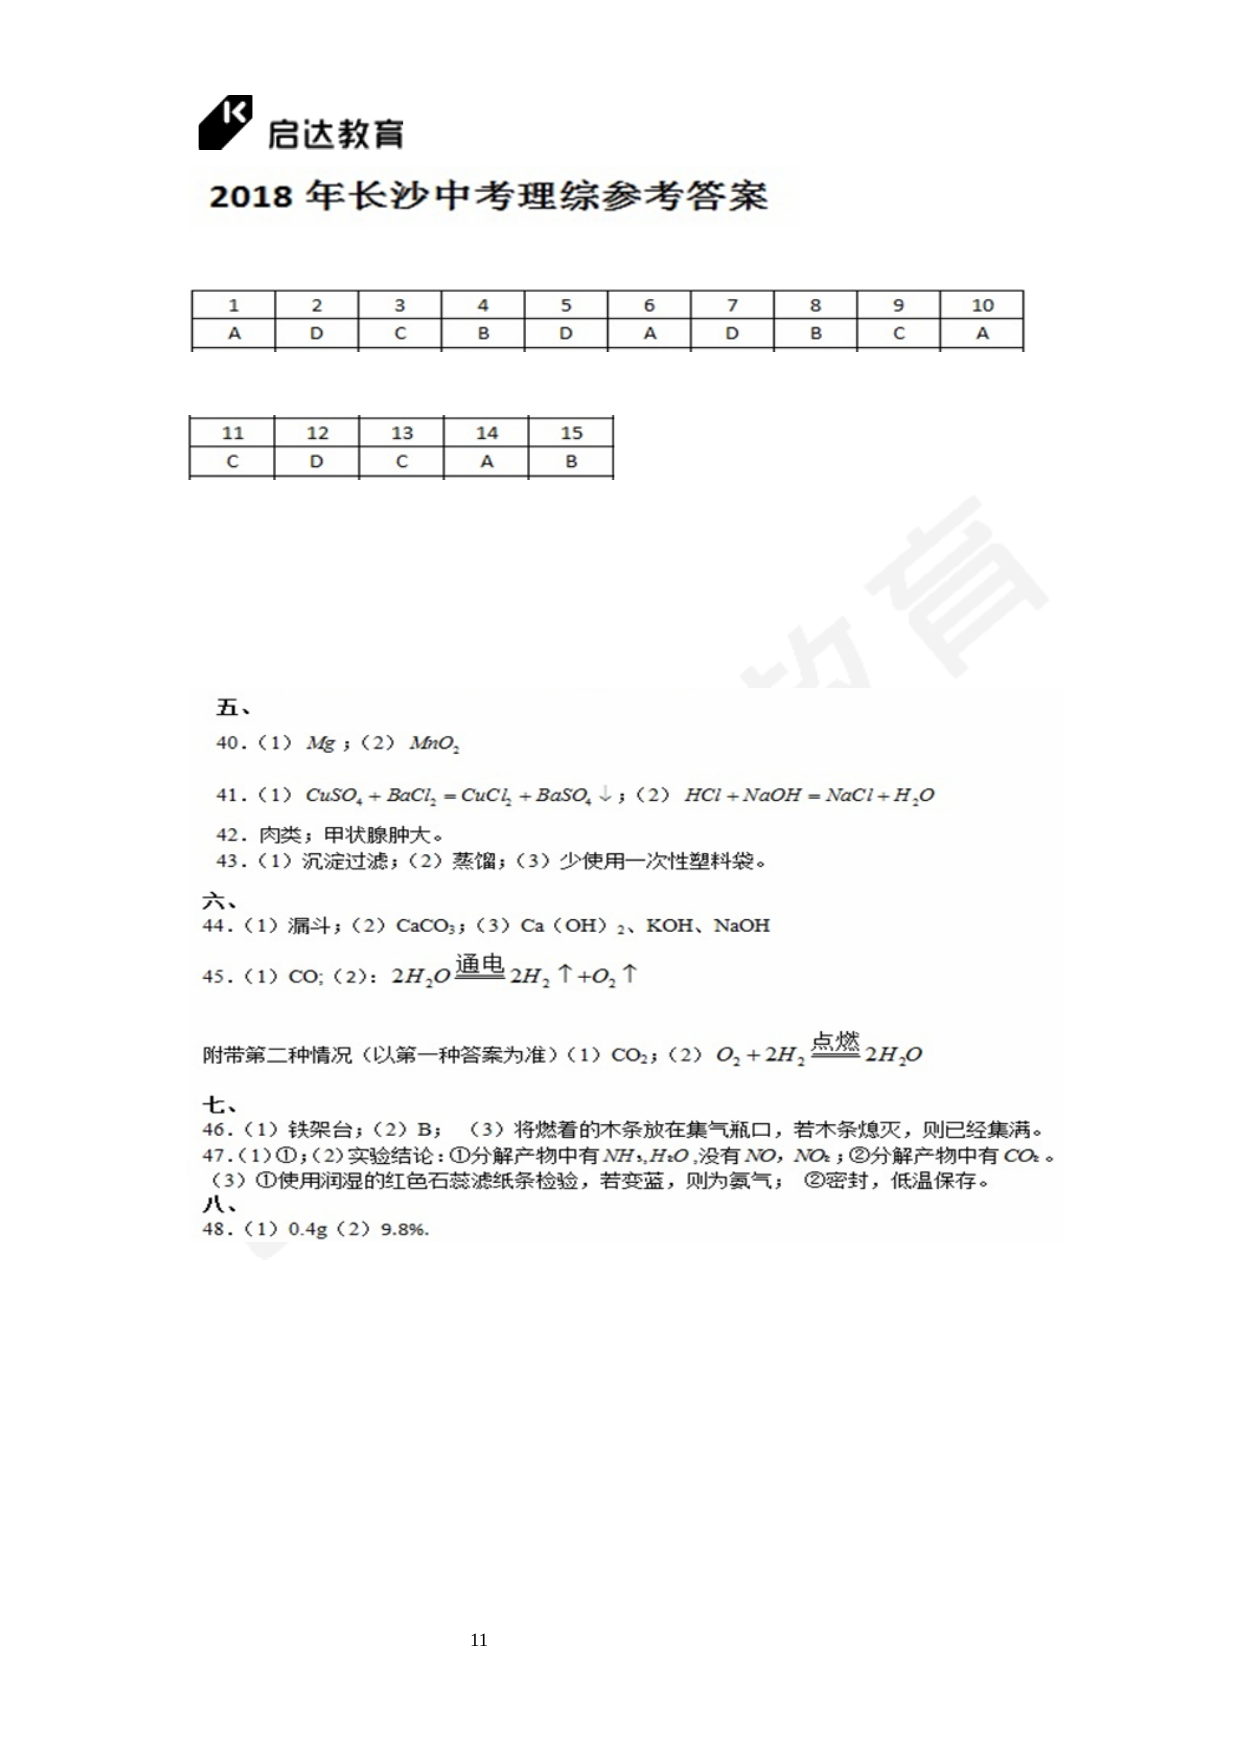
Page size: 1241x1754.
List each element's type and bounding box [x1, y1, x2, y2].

picture [187, 162, 800, 229]
picture [187, 688, 1063, 1242]
picture [198, 95, 404, 150]
picture [187, 288, 1027, 352]
picture [187, 415, 615, 480]
